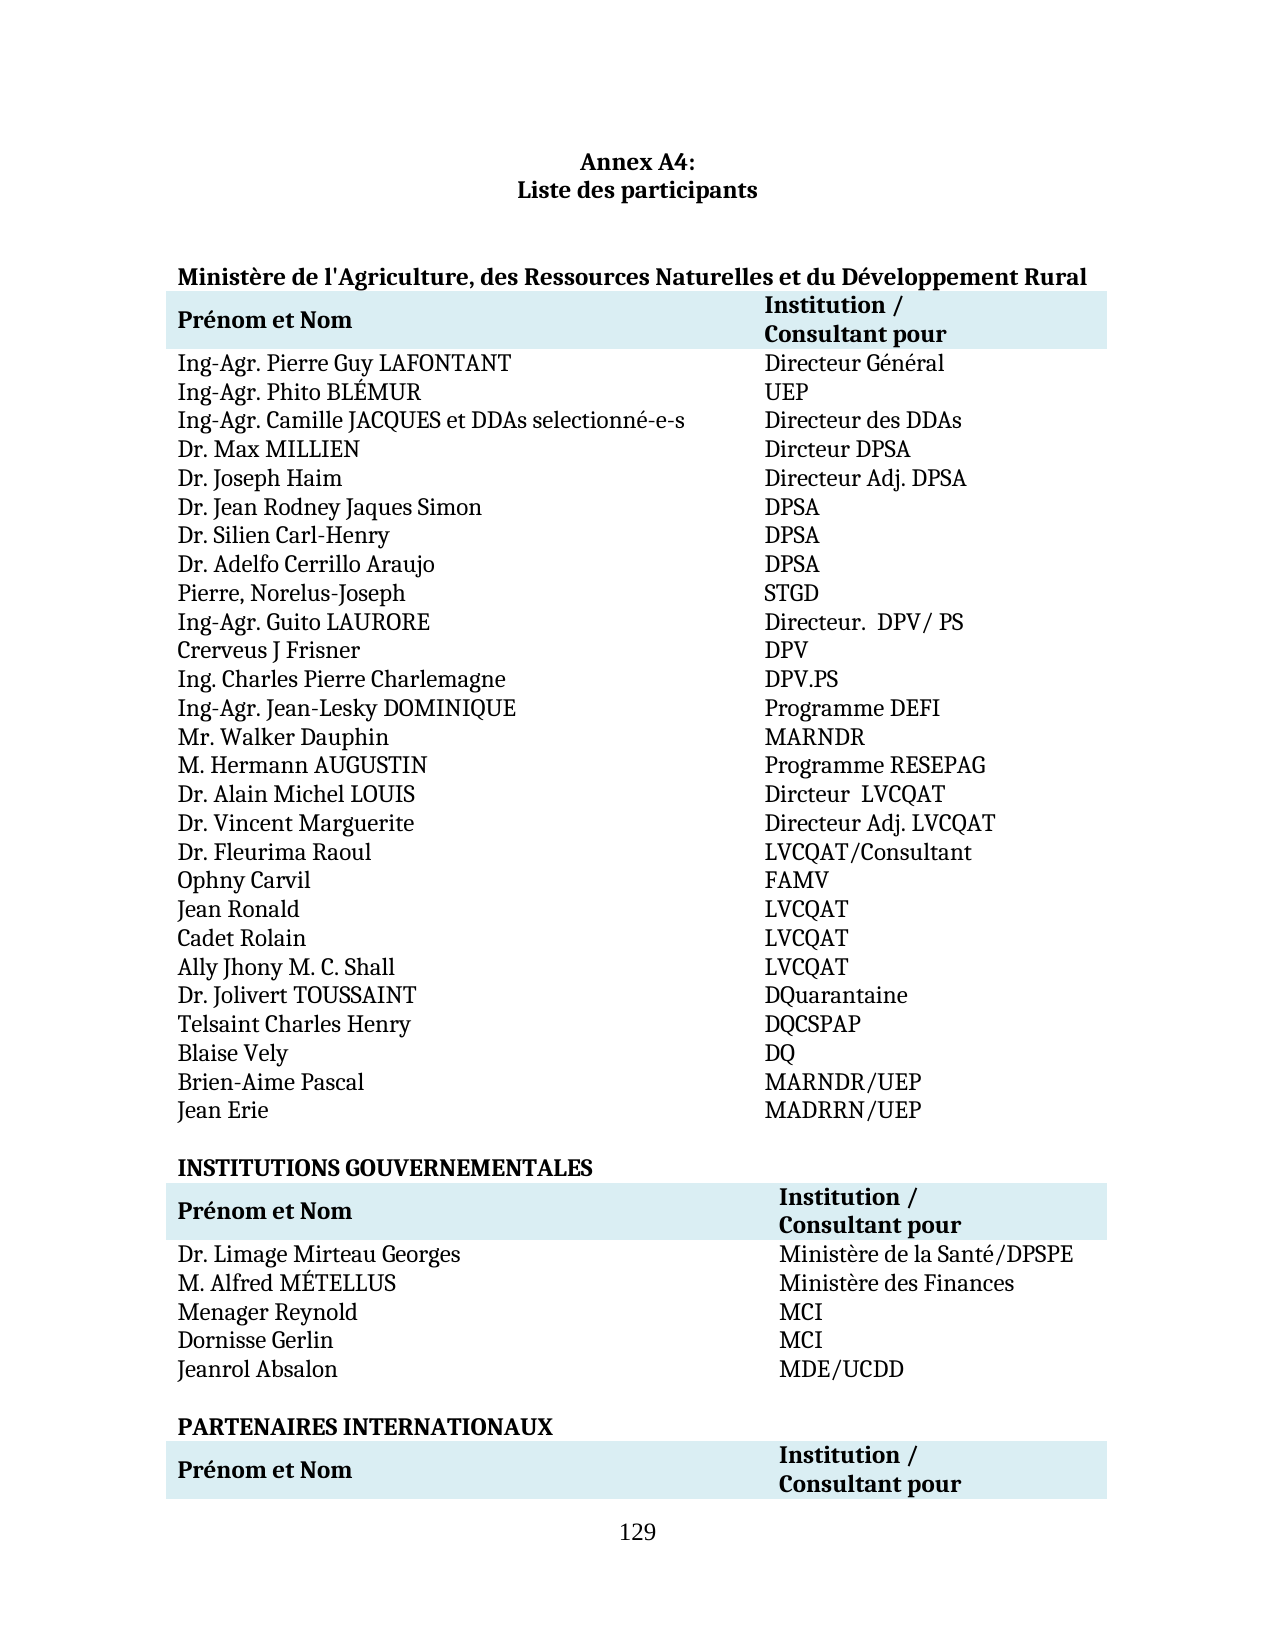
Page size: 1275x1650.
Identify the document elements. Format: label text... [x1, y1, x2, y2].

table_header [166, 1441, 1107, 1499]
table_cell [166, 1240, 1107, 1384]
text Annex A4: [177, 148, 1098, 176]
text Ministère de l'Agriculture, des Ressources Naturelles et du Développement Rural [177, 263, 1098, 291]
list PARTENAIRES INTERNATIONAUX [177, 1413, 1098, 1441]
list INSTITUTIONS GOUVERNEMENTALES [177, 1154, 1098, 1183]
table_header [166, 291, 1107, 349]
text Liste des participants [177, 176, 1098, 205]
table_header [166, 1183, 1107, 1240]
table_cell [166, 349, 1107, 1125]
